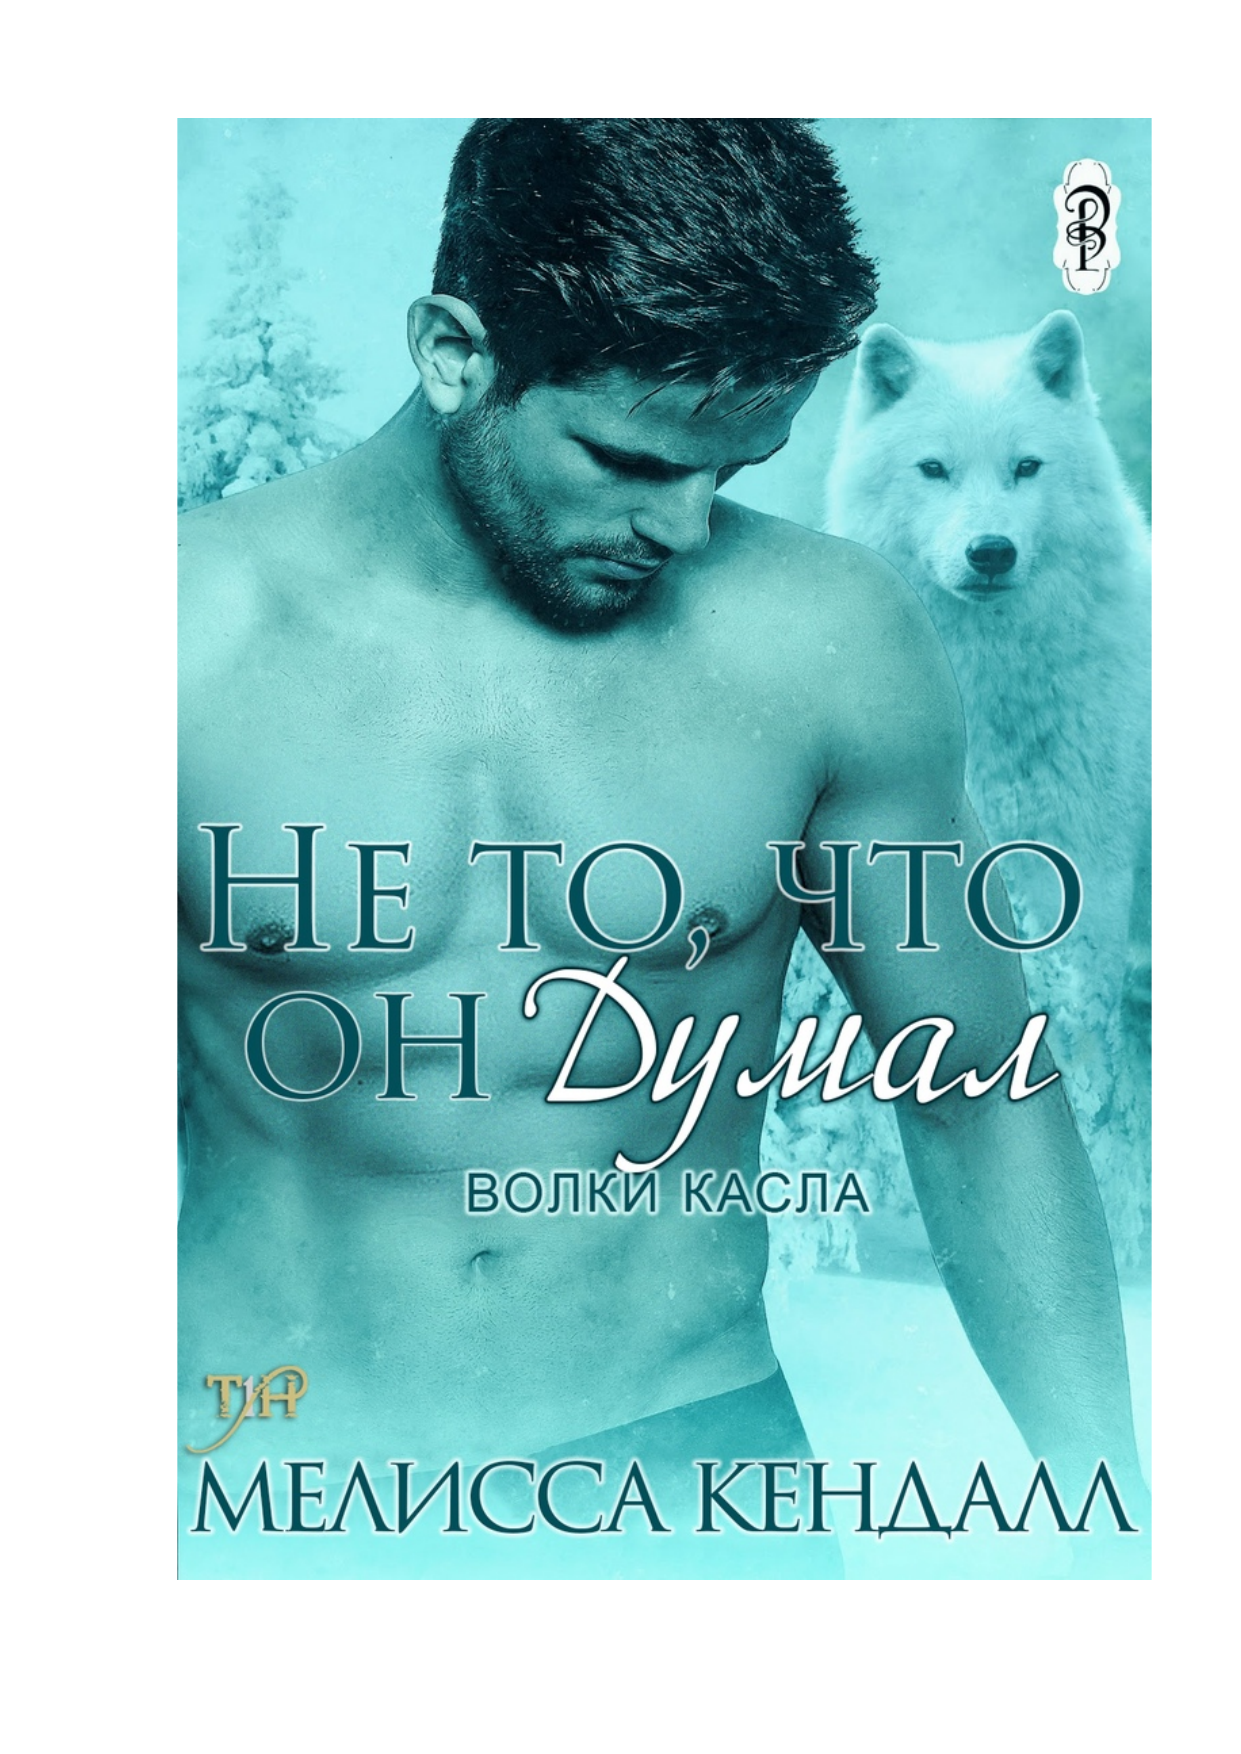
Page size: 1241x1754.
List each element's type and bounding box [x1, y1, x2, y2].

picture [177, 118, 1152, 1580]
